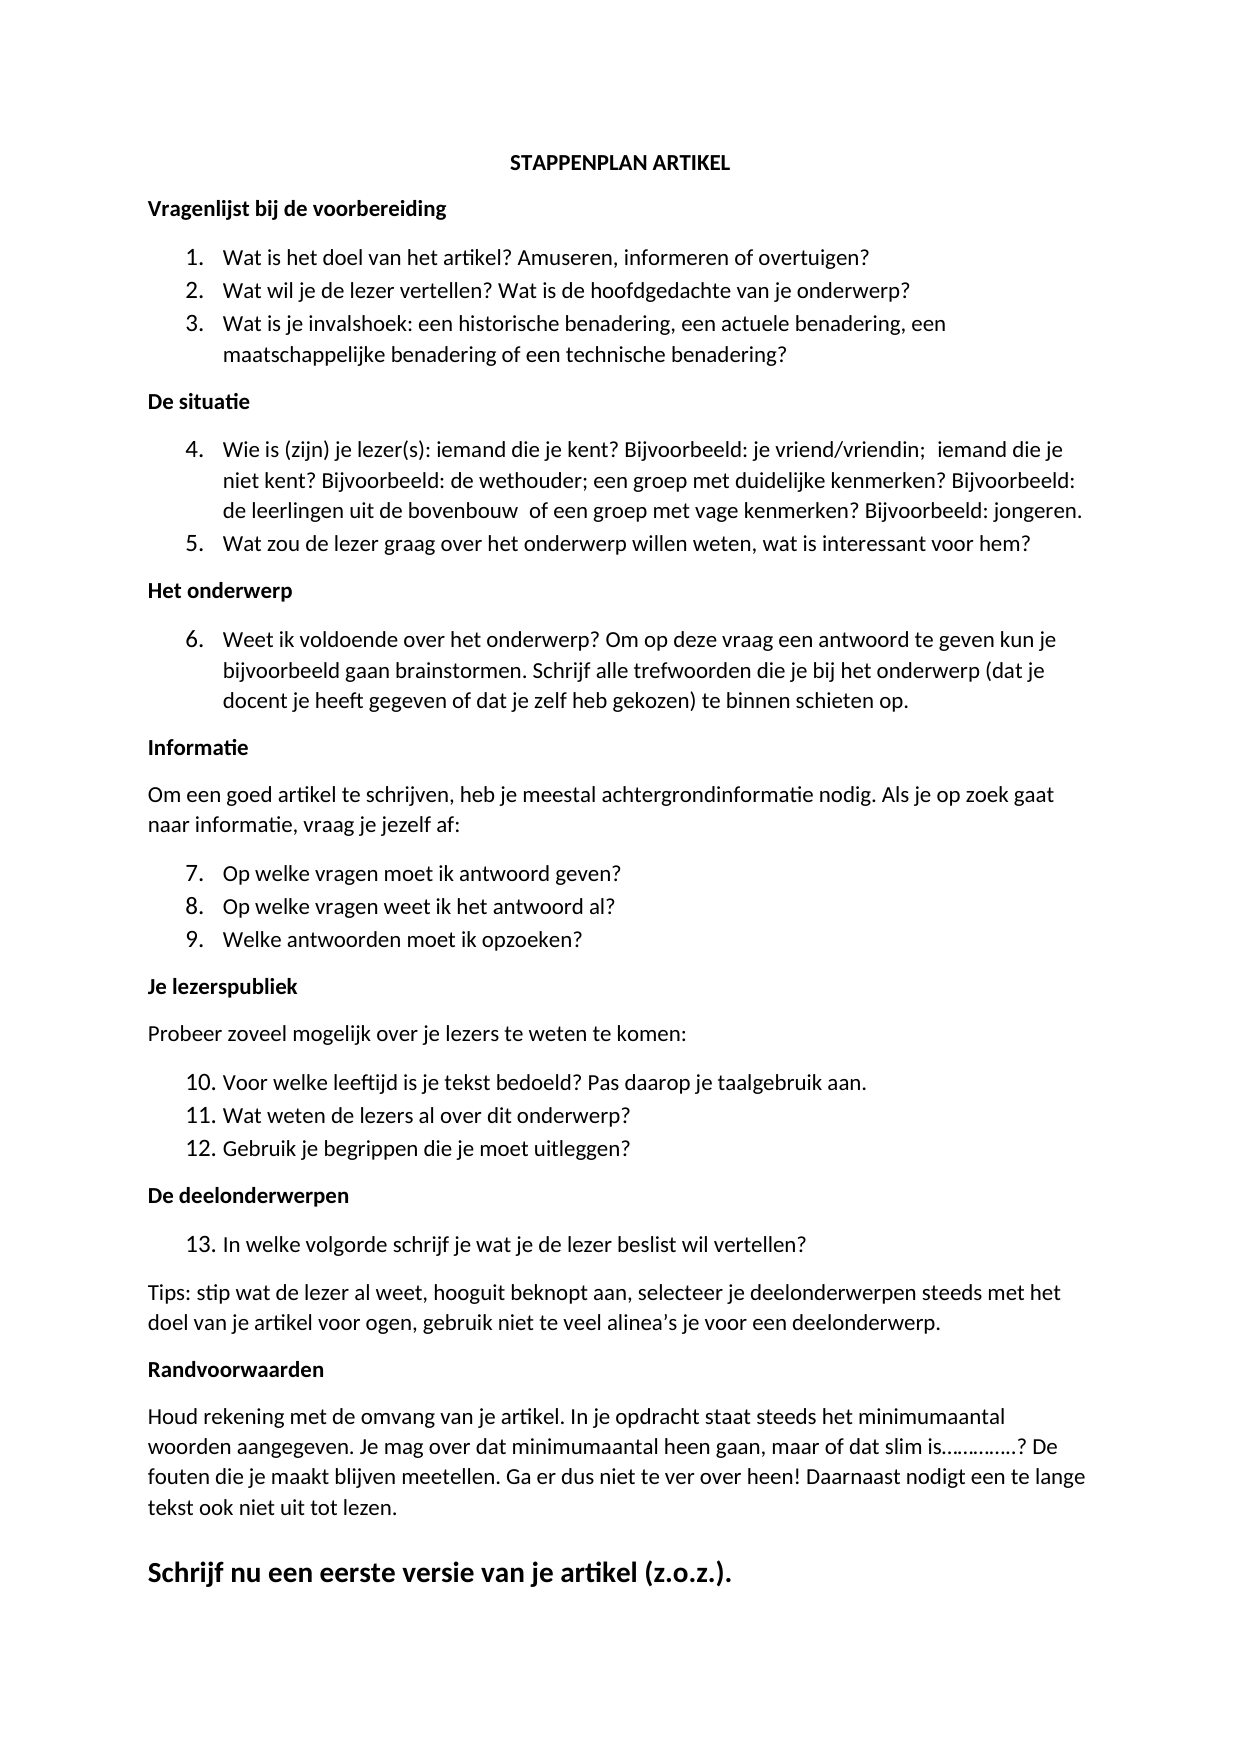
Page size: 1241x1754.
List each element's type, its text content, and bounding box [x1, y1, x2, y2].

text Informatie [148, 733, 1093, 761]
list Welke antwoorden moet ik opzoeken? [185, 923, 1093, 953]
text De deelonderwerpen [148, 1182, 1093, 1209]
list Wat weten de lezers al over dit onderwerp? [185, 1099, 1093, 1129]
text Vragenlijst bij de voorbereiding [148, 194, 1093, 222]
list Wat is het doel van het artikel? Amuseren, informeren of overtuigen? [185, 241, 1093, 272]
list Op welke vragen moet ik antwoord geven? [185, 857, 1093, 887]
text De situatie [148, 387, 1093, 415]
text Randvoorwaarden [148, 1355, 1093, 1383]
text Om een goed artikel te schrijven, heb je meestal achtergrondinformatie nodig. Als je op zoek gaat naar informatie, vraag je jezelf af: [148, 780, 1093, 838]
list Voor welke leeftijd is je tekst bedoeld? Pas daarop je taalgebruik aan. [185, 1066, 1093, 1097]
list Wat is je invalshoek: een historische benadering, een actuele benadering, een maatschappelijke benadering of een technische benadering? [185, 307, 1093, 368]
text Houd rekening met de omvang van je artikel. In je opdracht staat steeds het minimumaantal woorden aangegeven. Je mag over dat minimumaantal heen gaan, maar of dat slim is…………..? De fouten die je maakt blijven meetellen. Ga er dus niet te ver over heen! Daarnaast nodigt een te lange tekst ook niet uit tot lezen. Schrijf nu een eerste versie van je artikel (z.o.z.). [148, 1402, 1093, 1589]
text Het onderwerp [148, 576, 1093, 604]
list Weet ik voldoende over het onderwerp? Om op deze vraag een antwoord te geven kun je bijvoorbeeld gaan brainstormen. Schrijf alle trefwoorden die je bij het onderwerp (dat je docent je heeft gegeven of dat je zelf heb gekozen) te binnen schieten op. [185, 623, 1093, 714]
text STAPPENPLAN ARTIKEL [148, 148, 1093, 176]
list Wie is (zijn) je lezer(s): iemand die je kent? Bijvoorbeeld: je vriend/vriendin; iemand die je niet kent? Bijvoorbeeld: de wethouder; een groep met duidelijke kenmerken? Bijvoorbeeld: de leerlingen uit de bovenbouw of een groep met vage kenmerken? Bijvoorbeeld: jongeren. [185, 434, 1093, 524]
list Wat wil je de lezer vertellen? Wat is de hoofdgedachte van je onderwerp? [185, 274, 1093, 305]
list Wat zou de lezer graag over het onderwerp willen weten, wat is interessant voor hem? [185, 527, 1093, 557]
text Probeer zoveel mogelijk over je lezers te weten te komen: [148, 1019, 1093, 1047]
list Op welke vragen weet ik het antwoord al? [185, 890, 1093, 920]
list In welke volgorde schrijf je wat je de lezer beslist wil vertellen? [185, 1228, 1093, 1259]
text Tips: stip wat de lezer al weet, hooguit beknopt aan, selecteer je deelonderwerpen steeds met het doel van je artikel voor ogen, gebruik niet te veel alinea’s je voor een deelonderwerp. [148, 1278, 1093, 1336]
list Gebruik je begrippen die je moet uitleggen? [185, 1132, 1093, 1162]
text Je lezerspubliek [148, 972, 1093, 1000]
